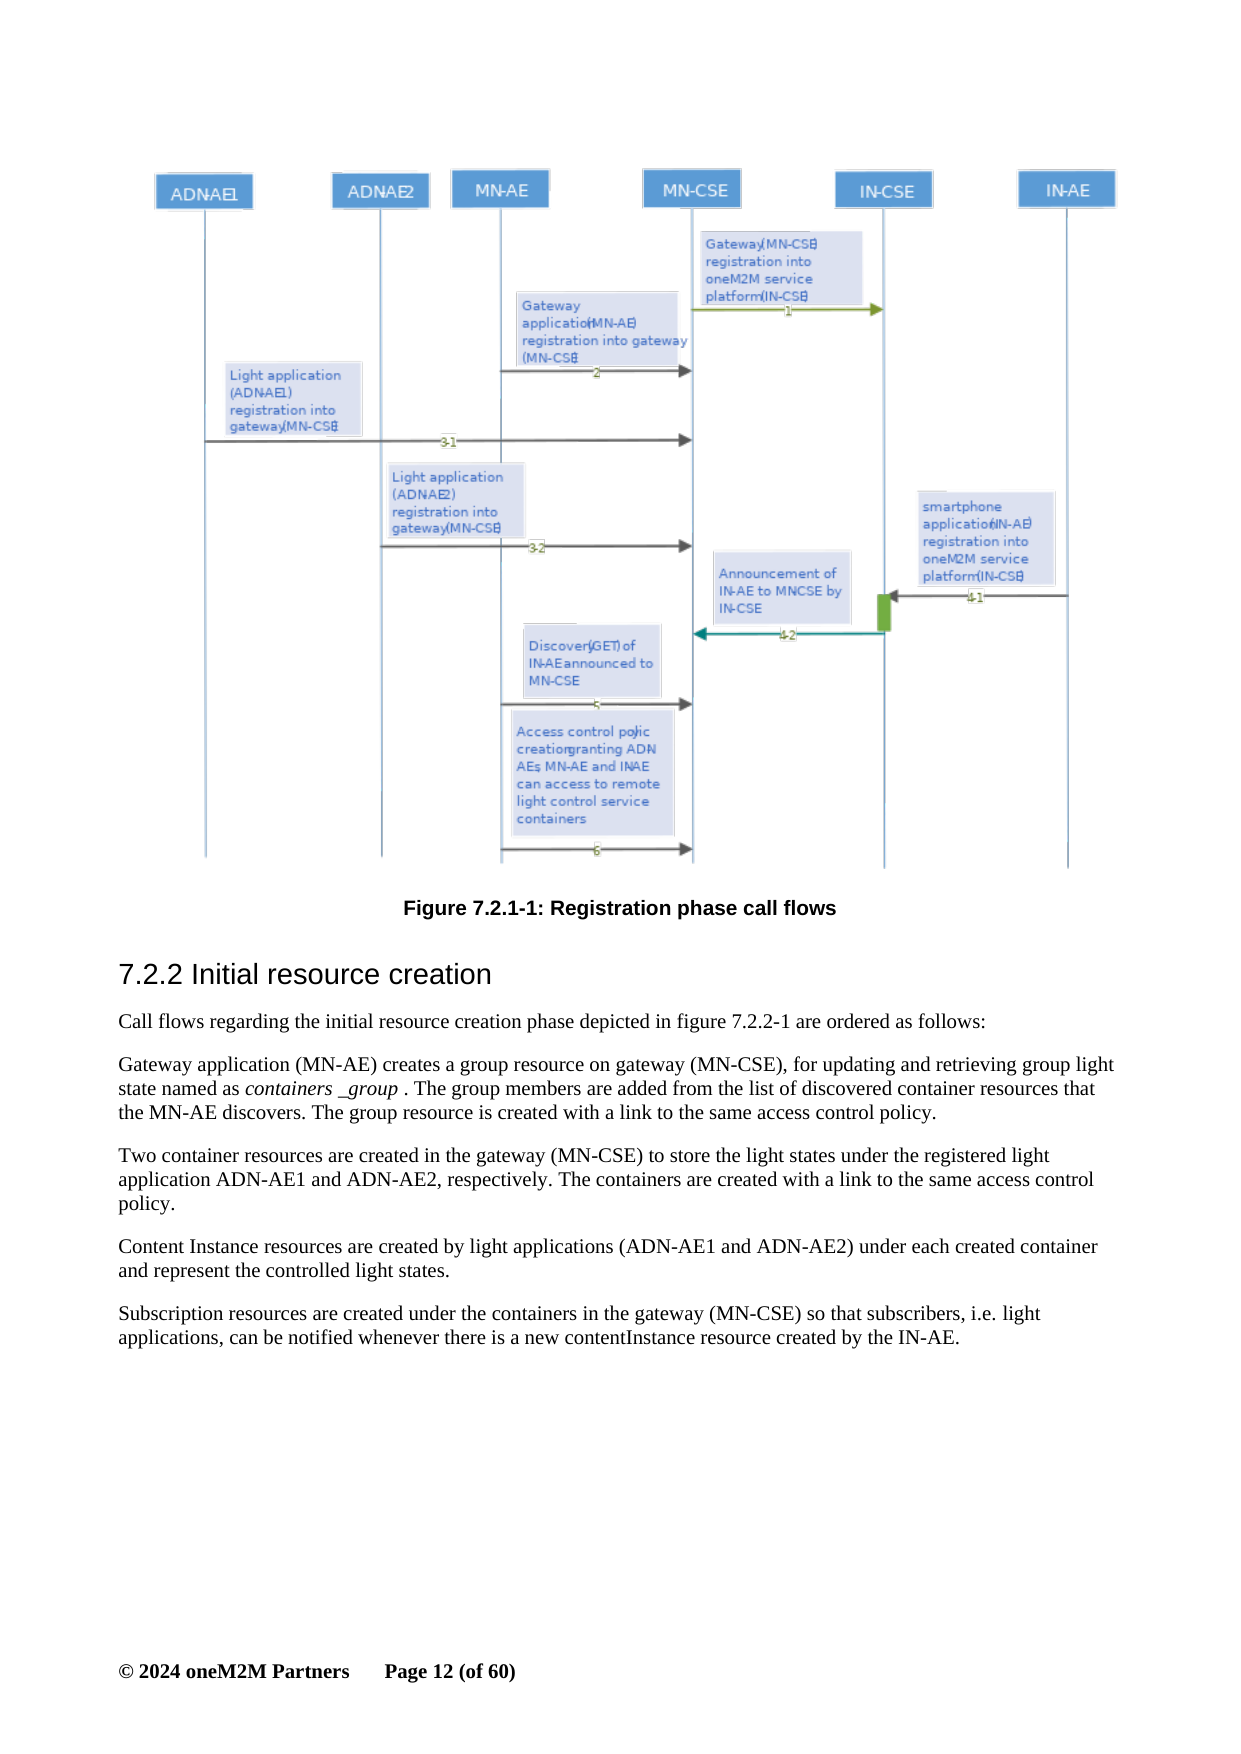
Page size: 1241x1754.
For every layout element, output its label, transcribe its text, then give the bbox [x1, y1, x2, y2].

picture [137, 147, 1139, 877]
text Figure 7.2.1-1: Registration phase call flows [118, 896, 1122, 919]
subtitle 7.2.2 Initial resource creation [118, 957, 1122, 991]
